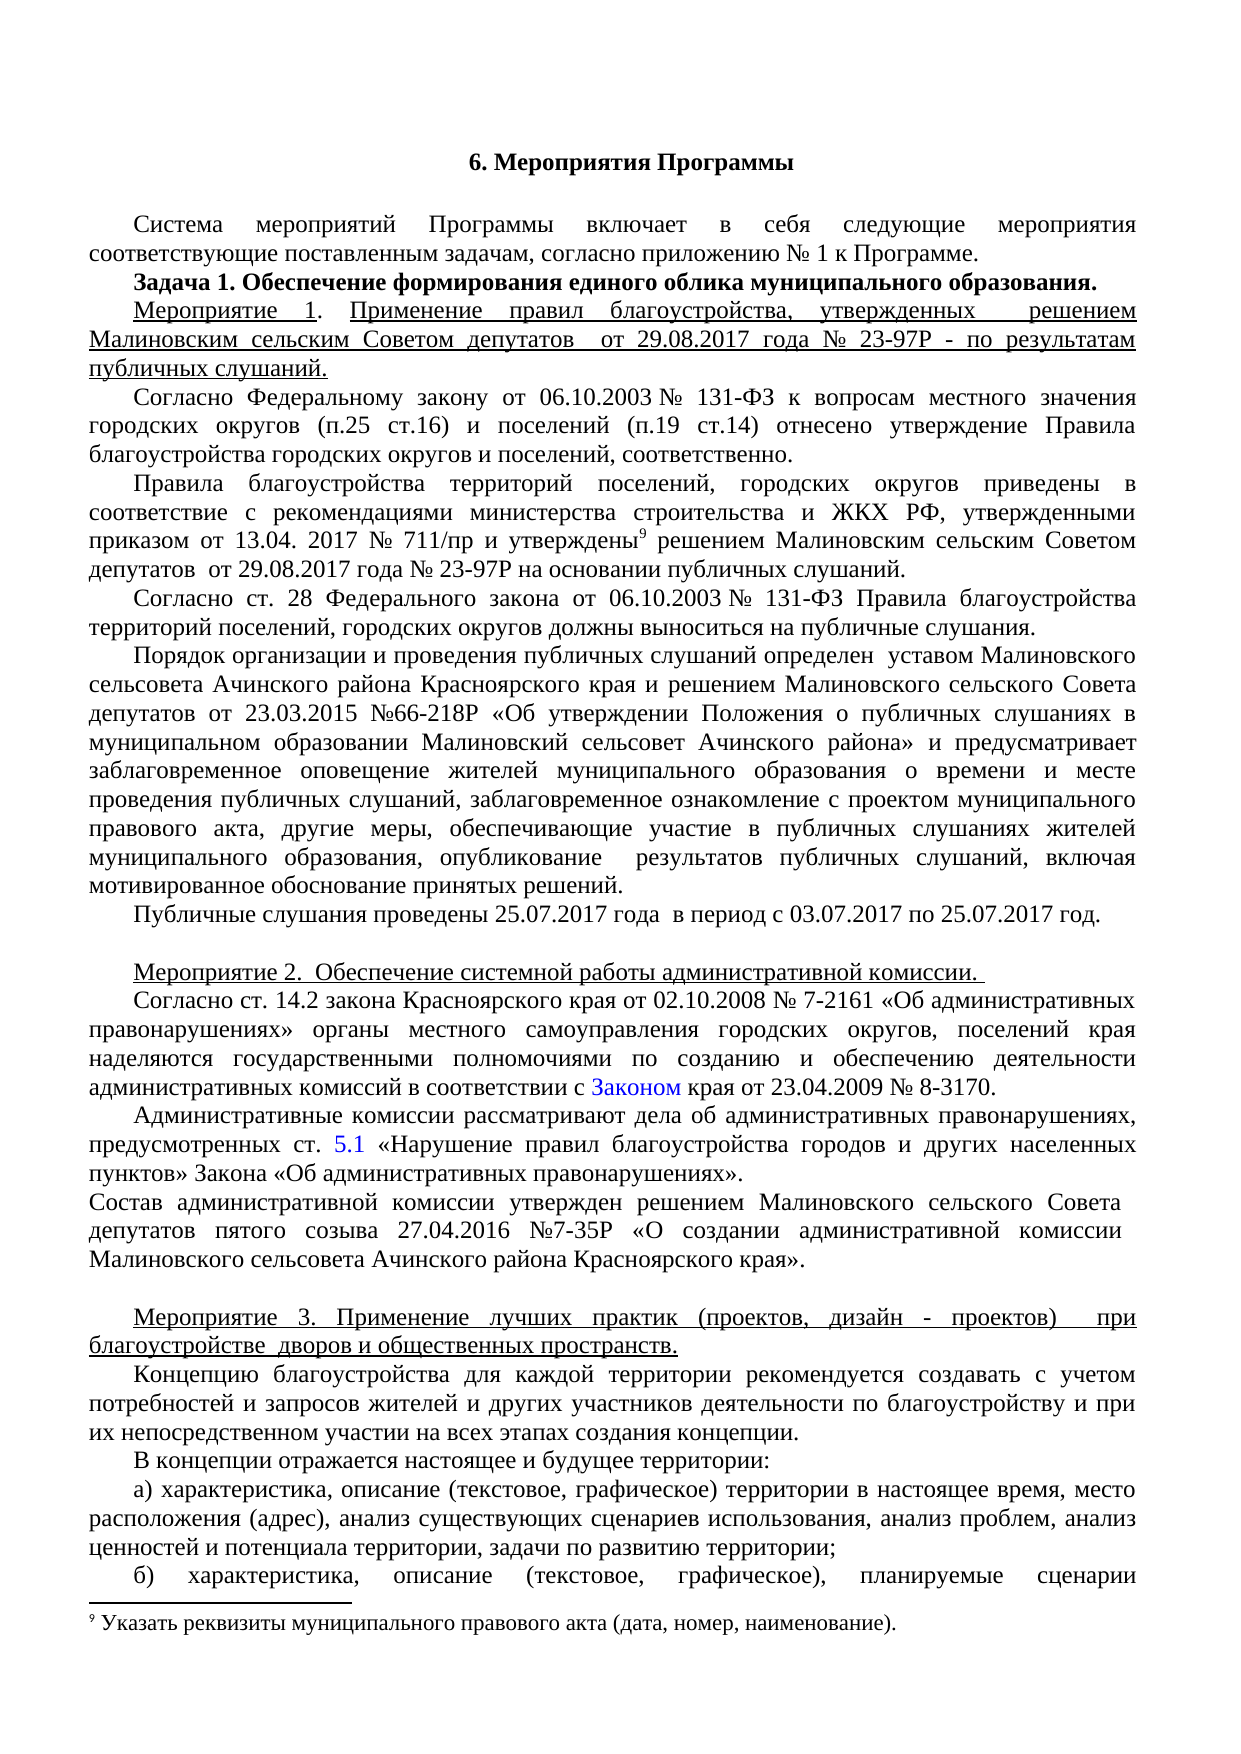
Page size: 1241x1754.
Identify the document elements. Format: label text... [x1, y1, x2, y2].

text Концепцию благоустройства для каждой территории рекомендуется создавать с учетом потребностей и запросов жителей и других участников деятельности по благоустройству и при их непосредственном участии на всех этапах создания концепции. [89, 1359, 1137, 1445]
text Правила благоустройства территорий поселений, городских округов приведены в соответствие с рекомендациями министерства строительства и ЖКХ РФ, утвержденными приказом от 13.04. 2017 № 711/пр и утверждены решением Малиновским сельским Советом депутатов от 29.08.2017 года № 23-97Р на основании публичных слушаний. [89, 468, 1137, 583]
text Мероприятие 1. Применение правил благоустройства, утвержденных решением Малиновским сельским Советом депутатов от 29.08.2017 года № 23-97Р - по результатам публичных слушаний. [89, 295, 1137, 382]
text Публичные слушания проведены 25.07.2017 года в период с 03.07.2017 по 25.07.2017 год. [89, 899, 1137, 928]
text Порядок организации и проведения публичных слушаний определен уставом Малиновского сельсовета Ачинского района Красноярского края и решением Малиновского сельского Совета депутатов от 23.03.2015 №66-218Р «Об утверждении Положения о публичных слушаниях в муниципальном образовании Малиновский сельсовет Ачинского района» и предусматривает заблаговременное оповещение жителей муниципального образования о времени и месте проведения публичных слушаний, заблаговременное ознакомление с проектом муниципального правового акта, другие меры, обеспечивающие участие в публичных слушаниях жителей муниципального образования, опубликование результатов публичных слушаний, включая мотивированное обоснование принятых решений. [89, 640, 1137, 899]
text Мероприятие 3. Применение лучших практик (проектов, дизайн - проектов) при благоустройстве дворов и общественных пространств. [89, 1302, 1137, 1359]
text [89, 1560, 1137, 1589]
text Состав административной комиссии утвержден решением Малиновского сельского Совета депутатов пятого созыва 27.04.2016 №7-35Р «О создании административной комиссии Малиновского сельсовета Ачинского района Красноярского края». [89, 1187, 1122, 1273]
text Согласно ст. 28 Федерального закона от 06.10.2003 № 131-ФЗ Правила благоустройства территорий поселений, городских округов должны выноситься на публичные слушания. [89, 583, 1137, 640]
text 6. Мероприятия Программы [126, 147, 1137, 176]
text Система мероприятий Программы включает в себя следующие мероприятия соответствующие поставленным задачам, согласно приложению № 1 к Программе. [89, 209, 1137, 267]
text Задача 1. Обеспечение формирования единого облика муниципального образования. [89, 267, 1137, 295]
text а) характеристика, описание (текстовое, графическое) территории в настоящее время, место расположения (адрес), анализ существующих сценариев использования, анализ проблем, анализ ценностей и потенциала территории, задачи по развитию территории; [89, 1474, 1137, 1560]
text Мероприятие 2. Обеспечение системной работы административной комиссии. [89, 957, 1137, 985]
text Административные комиссии рассматривают дела об административных правонарушениях, предусмотренных ст. 5.1 «Нарушение правил благоустройства городов и других населенных пунктов» Закона «Об административных правонарушениях». [89, 1100, 1137, 1187]
text В концепции отражается настоящее и будущее территории: [89, 1445, 1137, 1474]
text Согласно ст. 14.2 закона Красноярского края от 02.10.2008 № 7-2161 «Об административных правонарушениях» органы местного самоуправления городских округов, поселений края наделяются государственными полномочиями по созданию и обеспечению деятельности административных комиссий в соответствии с Законом края от 23.04.2009 № 8-3170. [89, 985, 1137, 1100]
text Согласно Федеральному закону от 06.10.2003 № 131-ФЗ к вопросам местного значения городских округов (п.25 ст.16) и поселений (п.19 ст.14) отнесено утверждение Правила благоустройства городских округов и поселений, соответственно. [89, 382, 1137, 468]
